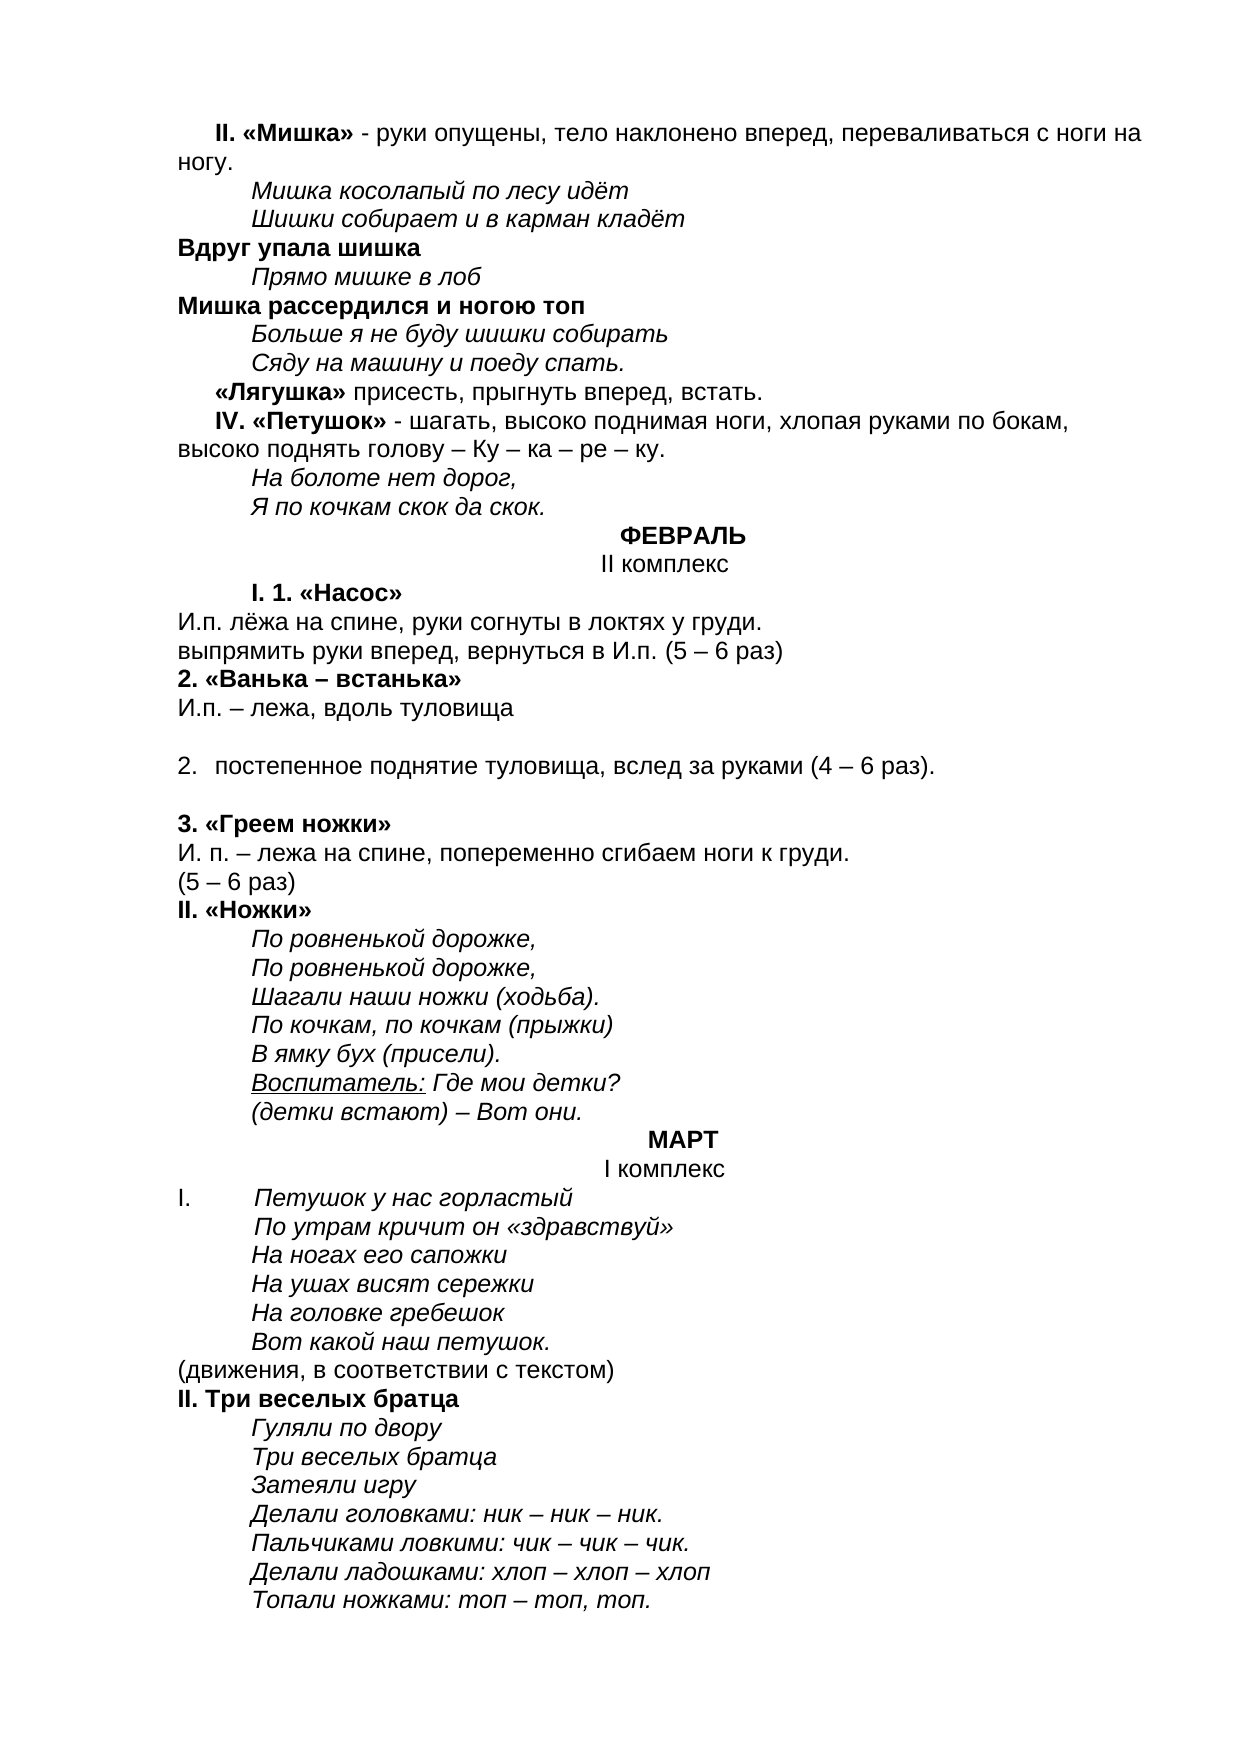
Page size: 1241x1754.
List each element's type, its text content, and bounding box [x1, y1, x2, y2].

text Гуляли по двору [251, 1413, 1152, 1441]
text Шишки собирает и в карман кладёт [251, 204, 1152, 233]
text По кочкам, по кочкам (прыжки) [251, 1010, 1152, 1039]
text Пальчиками ловкими: чик – чик – чик. [251, 1528, 1152, 1556]
text Воспитатель: Где мои детки? [251, 1068, 1152, 1096]
text Затеяли игру [251, 1470, 1152, 1499]
text И.п. лёжа на спине, руки согнуты в локтях у груди. [177, 607, 1152, 636]
text 2. «Ванька – встанька» [177, 664, 1152, 693]
text IV. «Петушок» - шагать, высоко поднимая ноги, хлопая руками по бокам, высоко поднять голову – Ку – ка – ре – ку. [177, 406, 1152, 463]
text На ушах висят сережки [251, 1269, 1152, 1298]
text (детки встают) – Вот они. [251, 1096, 1152, 1125]
text Шагали наши ножки (ходьба). [251, 981, 1152, 1010]
text «Лягушка» присесть, прыгнуть вперед, встать. [214, 377, 1152, 406]
text II. Три веселых братца [177, 1384, 1152, 1413]
text Вдруг упала шишка [177, 233, 1152, 262]
text Прямо мишке в лоб [251, 262, 1152, 291]
text По утрам кричит он «здравствуй» [177, 1211, 1152, 1240]
text МАРТ [214, 1125, 1152, 1154]
text Делали головками: ник – ник – ник. [251, 1499, 1152, 1528]
text Вот какой наш петушок. [251, 1326, 1152, 1355]
text На головке гребешок [251, 1298, 1152, 1326]
text В ямку бух (присели). [251, 1039, 1152, 1068]
list постепенное поднятие туловища, вслед за руками (4 – 6 раз). [177, 751, 1152, 780]
text (движения, в соответствии с текстом) [177, 1355, 1152, 1384]
text Больше я не буду шишки собирать [251, 319, 1152, 348]
text Мишка рассердился и ногою топ [177, 291, 1152, 319]
text Топали ножками: топ – топ, топ. [251, 1585, 1152, 1614]
text II. «Ножки» [177, 895, 1152, 924]
text И. п. – лежа на спине, попеременно сгибаем ноги к груди. [177, 838, 1152, 866]
text На ногах его сапожки [251, 1240, 1152, 1269]
text I комплекс [177, 1154, 1152, 1183]
text (5 – 6 раз) [177, 866, 1152, 895]
text По ровненькой дорожке, [251, 924, 1152, 953]
text Сяду на машину и поеду спать. [251, 348, 1152, 377]
text II. «Мишка» - руки опущены, тело наклонено вперед, переваливаться с ноги на ногу. [177, 118, 1152, 176]
text Делали ладошками: хлоп – хлоп – хлоп [251, 1556, 1152, 1585]
text По ровненькой дорожке, [251, 953, 1152, 981]
text I. Петушок у нас горластый [177, 1183, 1152, 1211]
text Мишка косолапый по лесу идёт [251, 176, 1152, 204]
text выпрямить руки вперед, вернуться в И.п. (5 – 6 раз) [177, 636, 1152, 664]
text На болоте нет дорог, [251, 463, 1152, 492]
text Три веселых братца [251, 1441, 1152, 1470]
text ФЕВРАЛЬ [214, 521, 1152, 549]
text I. 1. «Насос» [177, 578, 1152, 607]
text 3. «Греем ножки» [177, 809, 1152, 838]
text Я по кочкам скок да скок. [251, 492, 1152, 521]
text II комплекс [177, 549, 1152, 578]
text И.п. – лежа, вдоль туловища [177, 693, 1152, 722]
